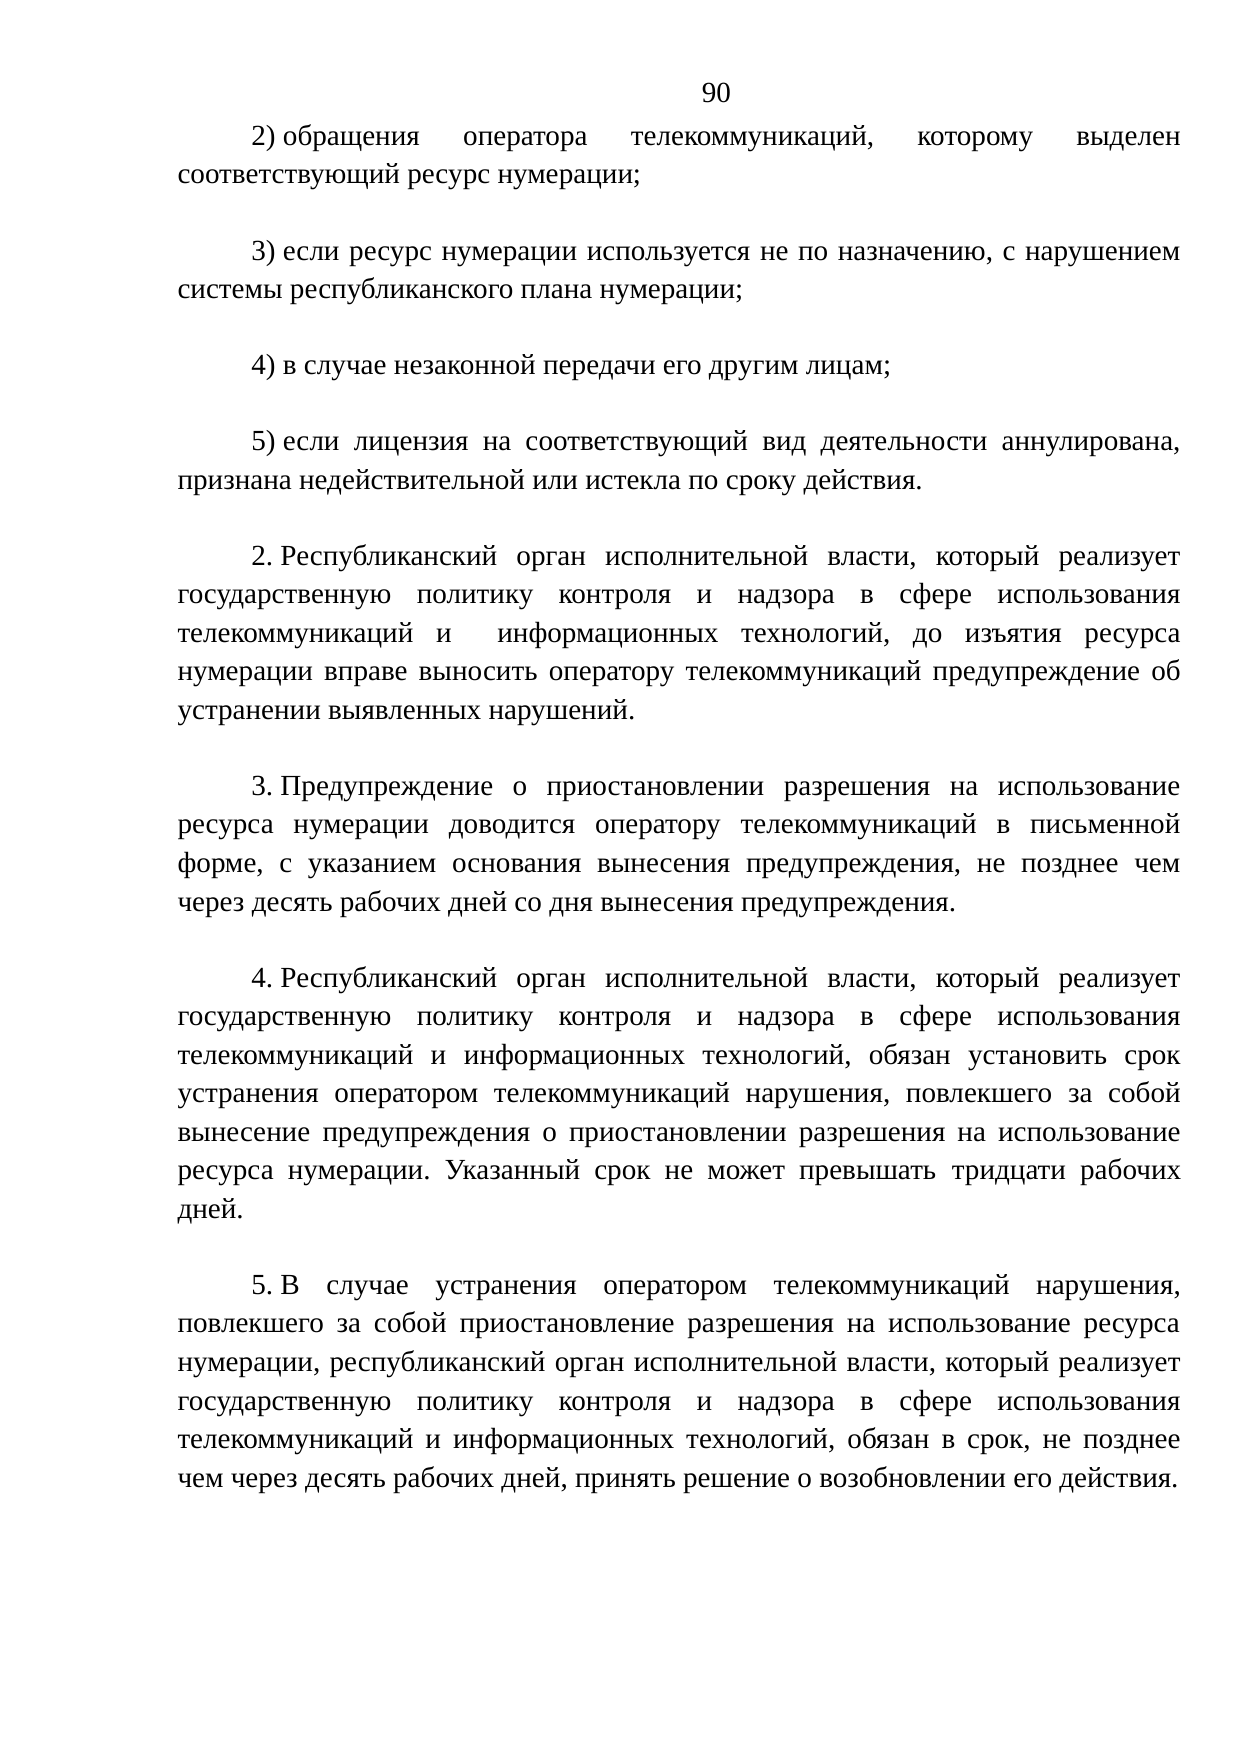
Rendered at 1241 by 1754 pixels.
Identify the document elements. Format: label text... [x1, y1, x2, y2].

text 3. Предупреждение о приостановлении разрешения на использование ресурса нумерации доводится оператору телекоммуникаций в письменной форме, с указанием основания вынесения предупреждения, не позднее чем через десять рабочих дней со дня вынесения предупреждения. [177, 768, 1181, 917]
text 4) в случае незаконной передачи его другим лицам; [177, 347, 1181, 381]
text 3) если ресурс нумерации используется не по назначению, с нарушением системы республиканского плана нумерации; [177, 233, 1181, 305]
text 5) если лицензия на соответствующий вид деятельности аннулирована, признана недействительной или истекла по сроку действия. [177, 423, 1181, 495]
text 5. В случае устранения оператором телекоммуникаций нарушения, повлекшего за собой приостановление разрешения на использование ресурса нумерации, республиканский орган исполнительной власти, который реализует государственную политику контроля и надзора в сфере использования телекоммуникаций и информационных технологий, обязан в срок, не позднее чем через десять рабочих дней, принять решение о возобновлении его действия. [177, 1267, 1181, 1493]
text 2) обращения оператора телекоммуникаций, которому выделен соответствующий ресурс нумерации; [177, 118, 1181, 190]
text 2. Республиканский орган исполнительной власти, который реализует государственную политику контроля и надзора в сфере использования телекоммуникаций и информационных технологий, до изъятия ресурса нумерации вправе выносить оператору телекоммуникаций предупреждение об устранении выявленных нарушений. [177, 538, 1181, 726]
text 4. Республиканский орган исполнительной власти, который реализует государственную политику контроля и надзора в сфере использования телекоммуникаций и информационных технологий, обязан установить срок устранения оператором телекоммуникаций нарушения, повлекшего за собой вынесение предупреждения о приостановлении разрешения на использование ресурса нумерации. Указанный срок не может превышать тридцати рабочих дней. [177, 960, 1181, 1224]
